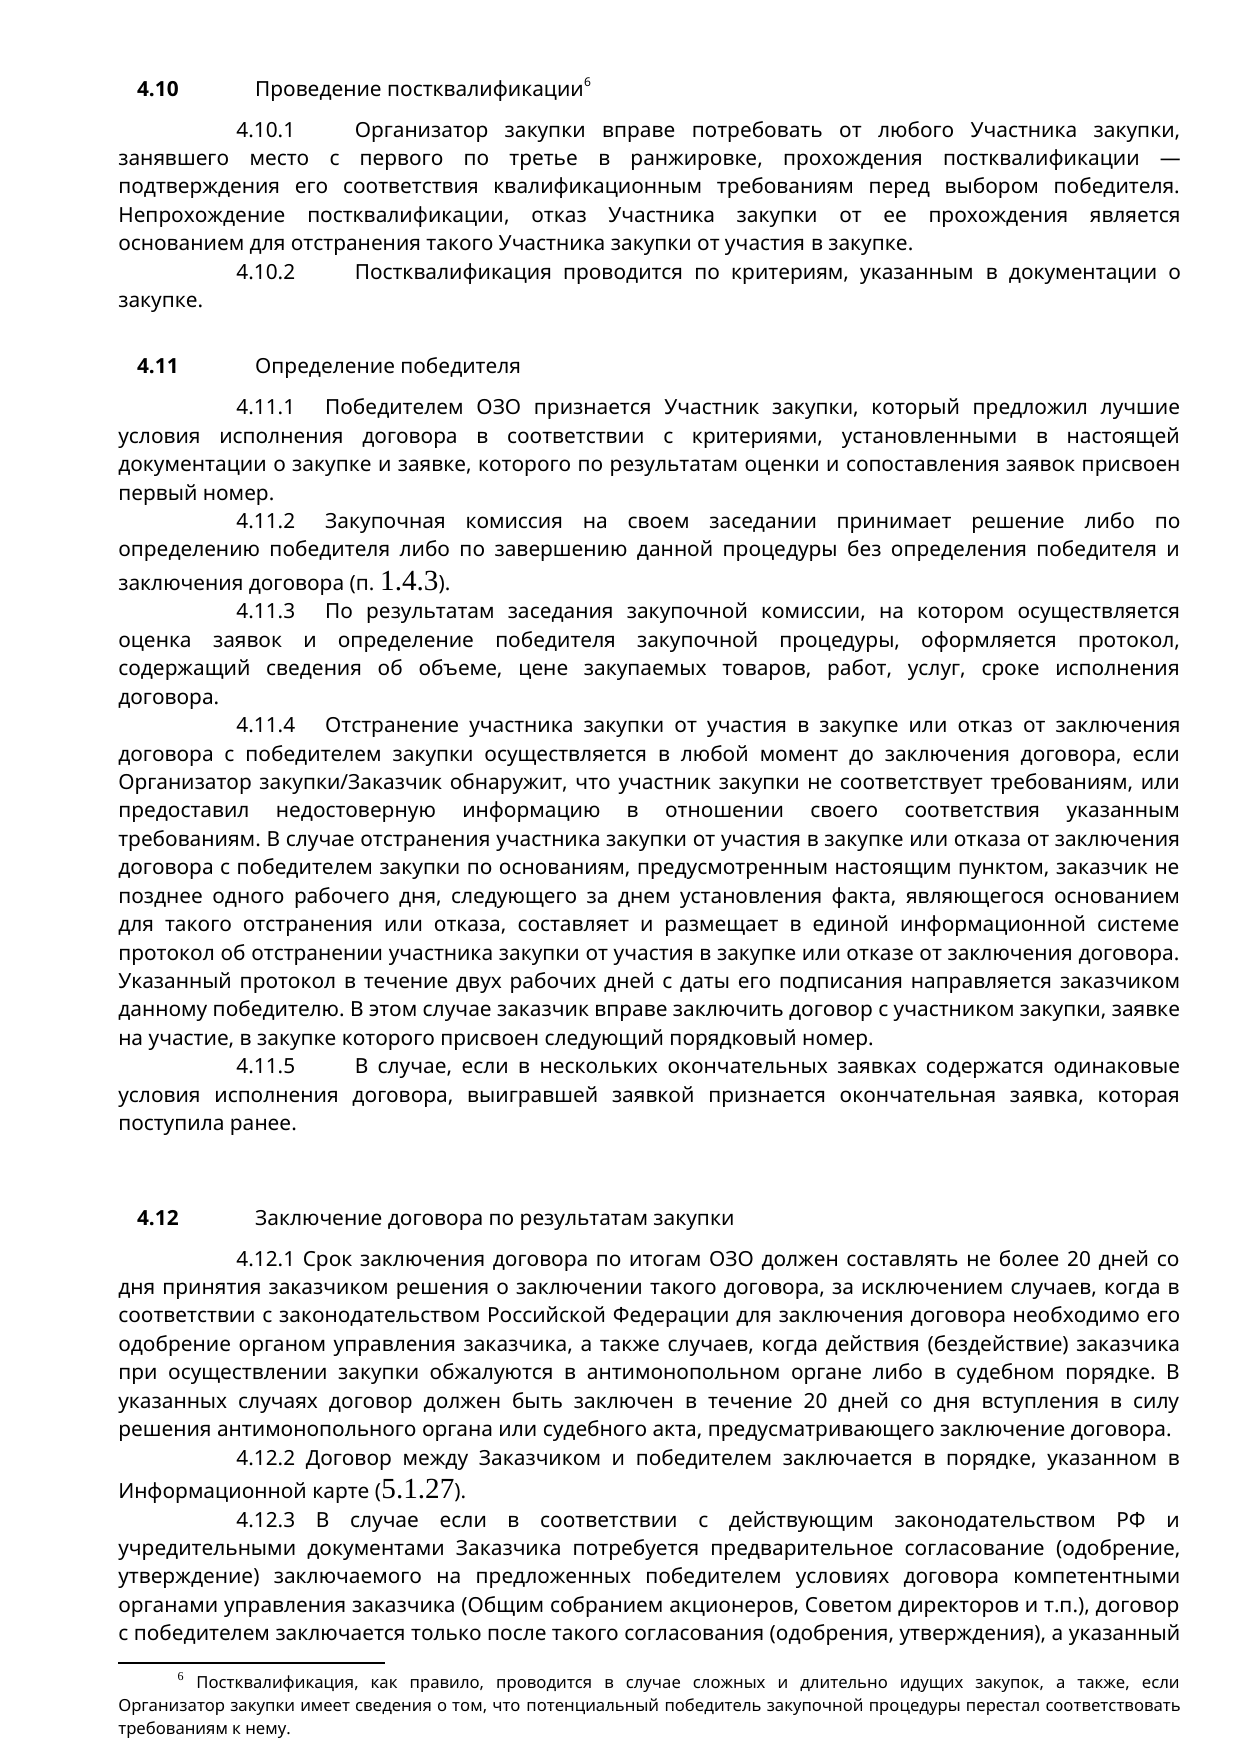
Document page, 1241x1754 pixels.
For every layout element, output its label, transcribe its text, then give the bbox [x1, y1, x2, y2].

list По результатам заседания закупочной комиссии, на котором осуществляется оценка заявок и определение победителя закупочной процедуры, оформляется протокол, содержащий сведения об объеме, цене закупаемых товаров, работ, услуг, сроке исполнения договора. [118, 596, 1181, 710]
subtitle Проведение постквалификации [137, 74, 1181, 102]
list Победителем ОЗО признается Участник закупки, который предложил лучшие условия исполнения договора в соответствии с критериями, установленными в настоящей документации о закупке и заявке, которого по результатам оценки и сопоставления заявок присвоен первый номер. [118, 392, 1181, 506]
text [118, 1505, 1181, 1647]
subtitle Определение победителя [137, 351, 1181, 380]
list Организатор закупки вправе потребовать от любого Участника закупки, занявшего место с первого по третье в ранжировке, прохождения постквалификации — подтверждения его соответствия квалификационным требованиям перед выбором победителя. Непрохождение постквалификации, отказ Участника закупки от ее прохождения является основанием для отстранения такого Участника закупки от участия в закупке. [118, 115, 1181, 257]
list В случае, если в нескольких окончательных заявках содержатся одинаковые условия исполнения договора, выигравшей заявкой признается окончательная заявка, которая поступила ранее. [118, 1051, 1181, 1137]
list Постквалификация проводится по критериям, указанным в документации о закупке. [118, 257, 1181, 314]
text 4.12.1 Срок заключения договора по итогам ОЗО должен составлять не более 20 дней со дня принятия заказчиком решения о заключении такого договора, за исключением случаев, когда в соответствии с законодательством Российской Федерации для заключения договора необходимо его одобрение органом управления заказчика, а также случаев, когда действия (бездействие) заказчика при осуществлении закупки обжалуются в антимонопольном органе либо в судебном порядке. В указанных случаях договор должен быть заключен в течение 20 дней со дня вступления в силу решения антимонопольного органа или судебного акта, предусматривающего заключение договора. [118, 1244, 1181, 1443]
text 4.12.2 Договор между Заказчиком и победителем заключается в порядке, указанном в Информационной карте (5.1.27). [118, 1443, 1181, 1505]
list Отстранение участника закупки от участия в закупке или отказ от заключения договора с победителем закупки осуществляется в любой момент до заключения договора, если Организатор закупки/Заказчик обнаружит, что участник закупки не соответствует требованиям, или предоставил недостоверную информацию в отношении своего соответствия указанным требованиям. В случае отстранения участника закупки от участия в закупке или отказа от заключения договора с победителем закупки по основаниям, предусмотренным настоящим пунктом, заказчик не позднее одного рабочего дня, следующего за днем установления факта, являющегося основанием для такого отстранения или отказа, составляет и размещает в единой информационной системе протокол об отстранении участника закупки от участия в закупке или отказе от заключения договора. Указанный протокол в течение двух рабочих дней с даты его подписания направляется заказчиком данному победителю. В этом случае заказчик вправе заключить договор с участником закупки, заявке на участие, в закупке которого присвоен следующий порядковый номер. [118, 710, 1181, 1051]
subtitle Заключение договора по результатам закупки [137, 1203, 1181, 1231]
list Закупочная комиссия на своем заседании принимает решение либо по определению победителя либо по завершению данной процедуры без определения победителя и заключения договора (п. 1.4.3). [118, 506, 1181, 596]
